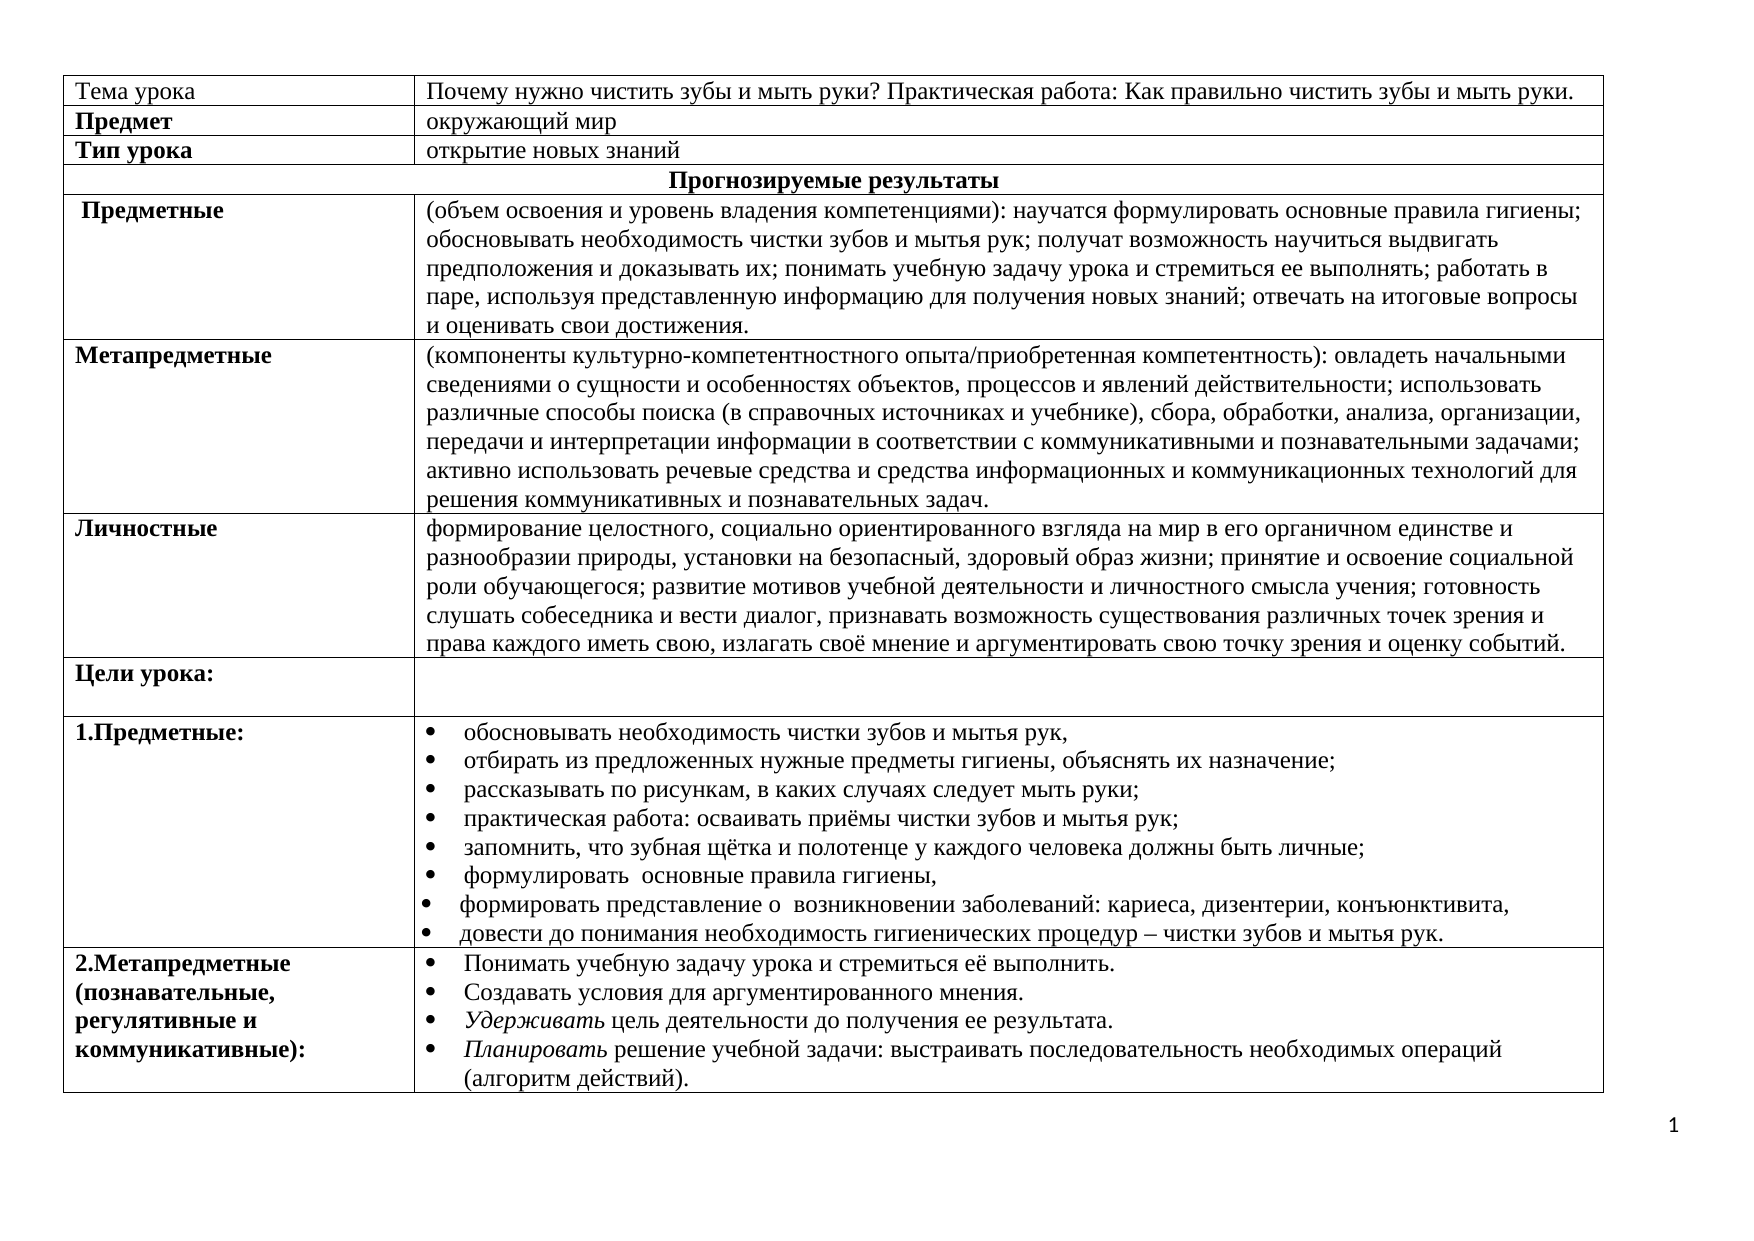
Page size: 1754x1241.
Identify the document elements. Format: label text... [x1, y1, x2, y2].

table_cell Тип урока [64, 136, 414, 164]
table_cell открытие новых знаний [415, 136, 1603, 164]
table_cell обосновывать необходимость чистки зубов и мытья рук, отбирать из предложенных нужные предметы гигиены, объяснять их назначение; рассказывать по рисункам, в каких случаях следует мыть руки; практическая работа: осваивать приёмы чистки зубов и мытья рук; запомнить, что зубная щётка и полотенце у каждого человека должны быть личные; формулировать основные правила гигиены, формировать представление о возникновении заболеваний: кариеса, дизентерии, конъюнктивита, довести до понимания необходимость гигиенических процедур – чистки зубов и мытья рук. [415, 717, 1603, 947]
table_cell 1.Предметные: [64, 717, 414, 947]
table_cell формирование целостного, социально ориентированного взгляда на мир в его органичном единстве и разнообразии природы, установки на безопасный, здоровый образ жизни; принятие и освоение социальной роли обучающегося; развитие мотивов учебной деятельности и личностного смысла учения; готовность слушать собеседника и вести диалог, признавать возможность существования различных точек зрения и права каждого иметь свою, излагать своё мнение и аргументировать свою точку зрения и оценку событий. [415, 514, 1603, 657]
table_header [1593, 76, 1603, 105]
table_cell Предметные [64, 195, 414, 339]
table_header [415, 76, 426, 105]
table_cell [415, 948, 1603, 1092]
table_cell (объем освоения и уровень владения компетенциями): научатся формулировать основные правила гигиены; обосновывать необходимость чистки зубов и мытья рук; получат возможность научиться выдвигать предположения и доказывать их; понимать учебную задачу урока и стремиться ее выполнять; работать в паре, используя представленную информацию для получения новых знаний; отвечать на итоговые вопросы и оценивать свои достижения. [415, 195, 1603, 339]
table_header Тема урока [64, 76, 414, 105]
table_cell Цели урока: [64, 658, 414, 716]
table_cell Прогнозируемые результаты [64, 165, 1603, 194]
table_cell (компоненты культурно-компетентностного опыта/приобретенная компетентность): овладеть начальными сведениями о сущности и особенностях объектов, процессов и явлений действительности; использовать различные способы поиска (в справочных источниках и учебнике), сбора, обработки, анализа, организации, передачи и интерпретации информации в соответствии с коммуникативными и познавательными задачами; активно использовать речевые средства и средства информационных и коммуникационных технологий для решения коммуникативных и познавательных задач. [415, 340, 1603, 512]
table_cell Личностные [64, 514, 414, 657]
table_cell Метапредметные [64, 340, 414, 512]
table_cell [64, 948, 414, 1092]
table_cell окружающий мир [415, 106, 1603, 134]
table_cell [415, 658, 1603, 716]
table_cell Предмет [64, 106, 414, 134]
